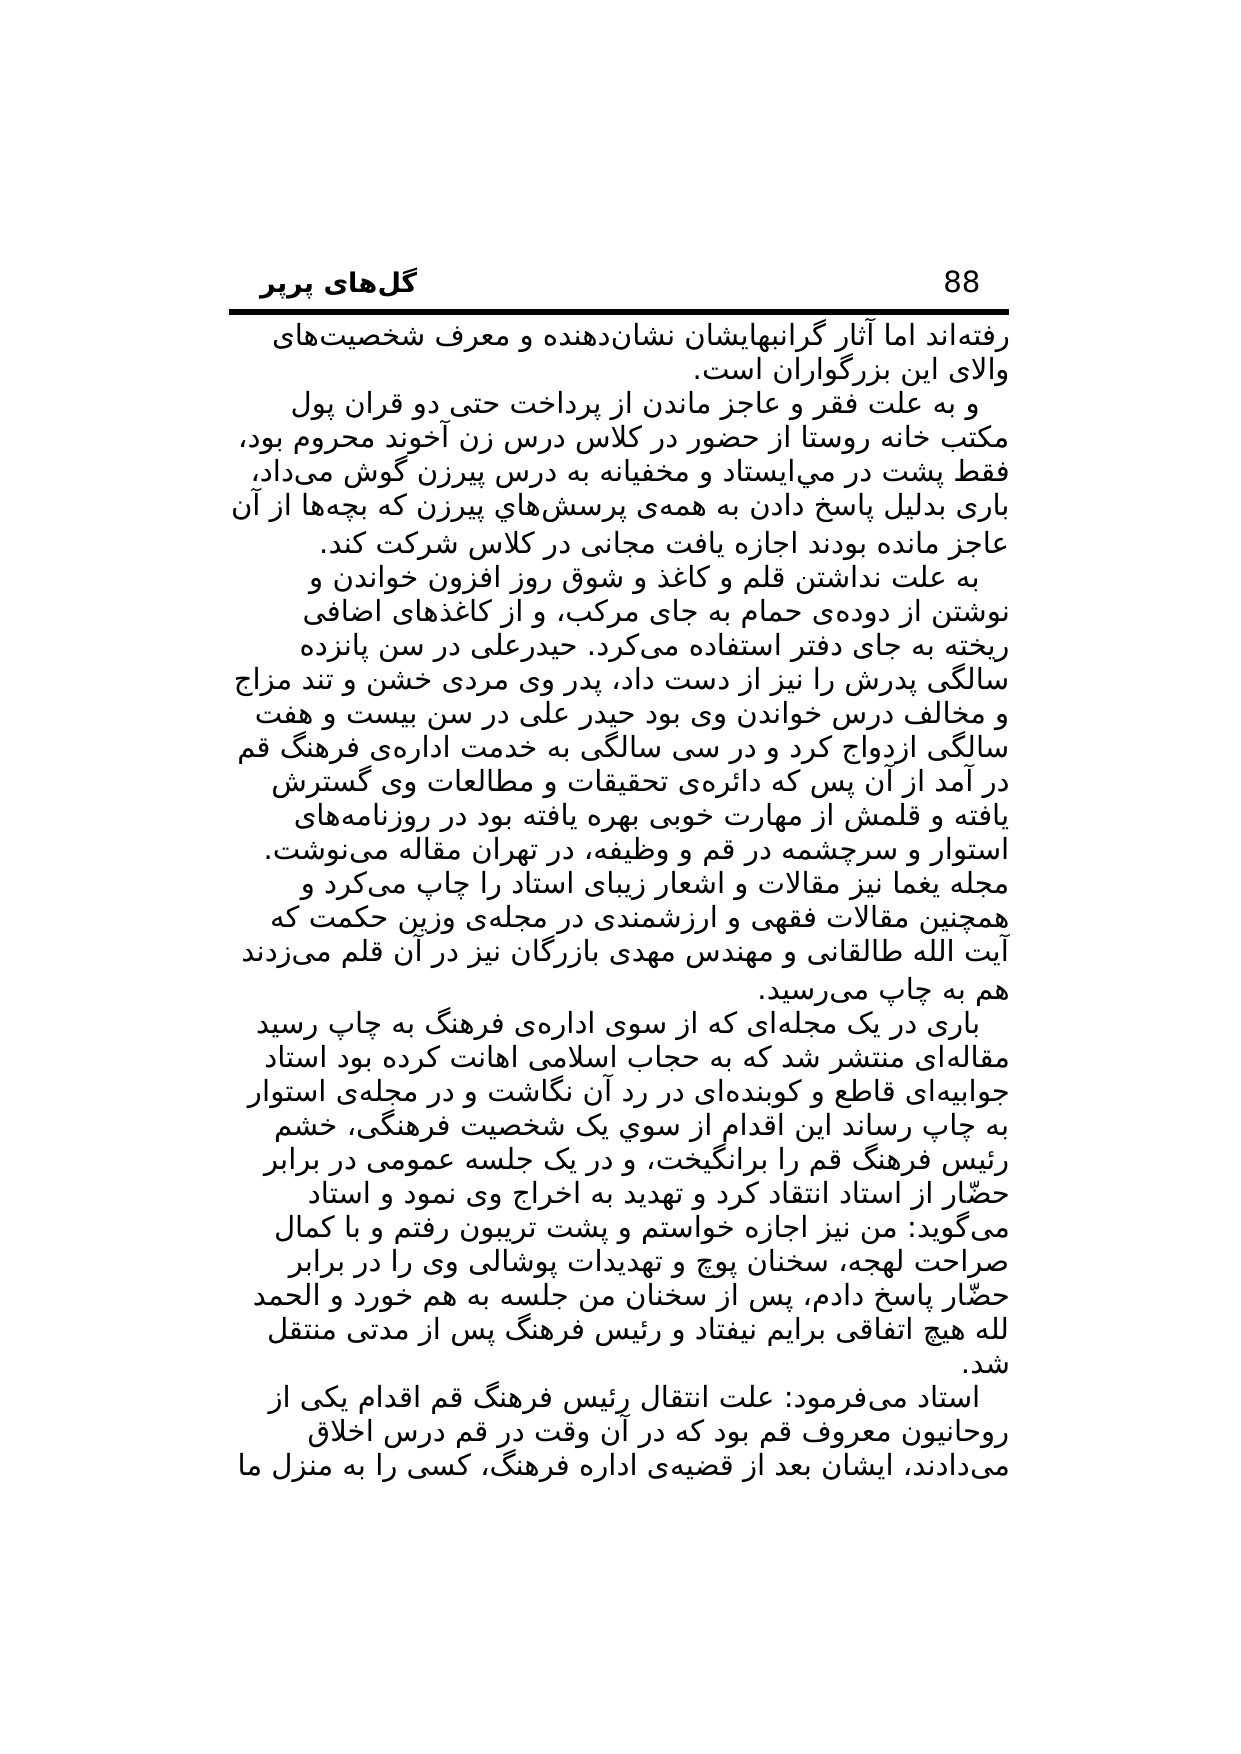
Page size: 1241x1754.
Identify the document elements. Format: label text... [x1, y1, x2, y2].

text و به علت فقر و عاجز ماندن از پرداخت حتی دو قران پول مکتب خانه روستا از حضور در کلاس درس زن آخوند محروم بود، فقط پشت در مي‌ايستاد و مخفيانه به درس پيرزن گوش می‌داد، باری بدليل پاسخ دادن به همه‌ی پرسش‌هاي پيرزن که بچه‌ها از آن عاجز مانده بودند اجازه يافت مجانی در کلاس شرکت کند. [230, 386, 1010, 561]
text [230, 1380, 1010, 1482]
text باری در يک مجله‌ای که از سوی اداره‌ی فرهنگ به چاپ رسيد مقاله‌ای منتشر شد که به حجاب اسلامی اهانت کرده بود استاد جوابيه‌ای قاطع و کوبنده‌ای در رد آن نگاشت و در مجله‌ی استوار به چاپ رساند اين اقدام از سوي يک شخصيت فرهنگی، خشم رئيس فرهنگ قم را برانگيخت، و در يک جلسه عمومی در برابر حضّار از استاد انتقاد کرد و تهديد به اخراج وی نمود و استاد می‌گويد: من نيز اجازه خواستم و پشت تريبون رفتم و با کمال صراحت لهجه، سخنان پوچ و تهديدات پوشالی وی را در برابر حضّار پاسخ دادم، پس از سخنان من جلسه به هم خورد و الحمد لله هيچ اتفاقی برايم نيفتاد و رئيس فرهنگ پس از مدتی منتقل شد. [230, 1007, 1010, 1380]
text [230, 318, 1010, 386]
text به علت نداشتن قلم و کاغذ و شوق روز افزون خواندن و نوشتن از دوده‌ی حمام به جای مرکب، و از کاغذهای اضافی ريخته به جای دفتر استفاده می‌‌کرد. حيدرعلی در سن پانزده سالگی پدرش را نيز از دست داد، پدر وی مردی خشن و تند مزاج و مخالف درس خواندن وی بود حيدر علی در سن بيست و هفت سالگی ازدواج کرد و در سی سالگی به خدمت اداره‌ی فرهنگ قم در آمد از آن پس که دائره‌ی تحقيقات و مطالعات وی گسترش يافته و قلمش از مهارت خوبی بهره يافته بود در روزنامه‌های استوار و سرچشمه در قم و وظيفه، در تهران مقاله می‌نوشت. مجله يغما نيز مقالات و اشعار زيبای استاد را چاپ می‌کرد و همچنين مقالات فقهی و ارزشمندی در مجله‌ی وزين حکمت که آيت الله طالقانی و مهندس مهدی بازرگان نيز در آن قلم می‌زدند هم به چاپ می‌رسيد. [230, 561, 1010, 1007]
